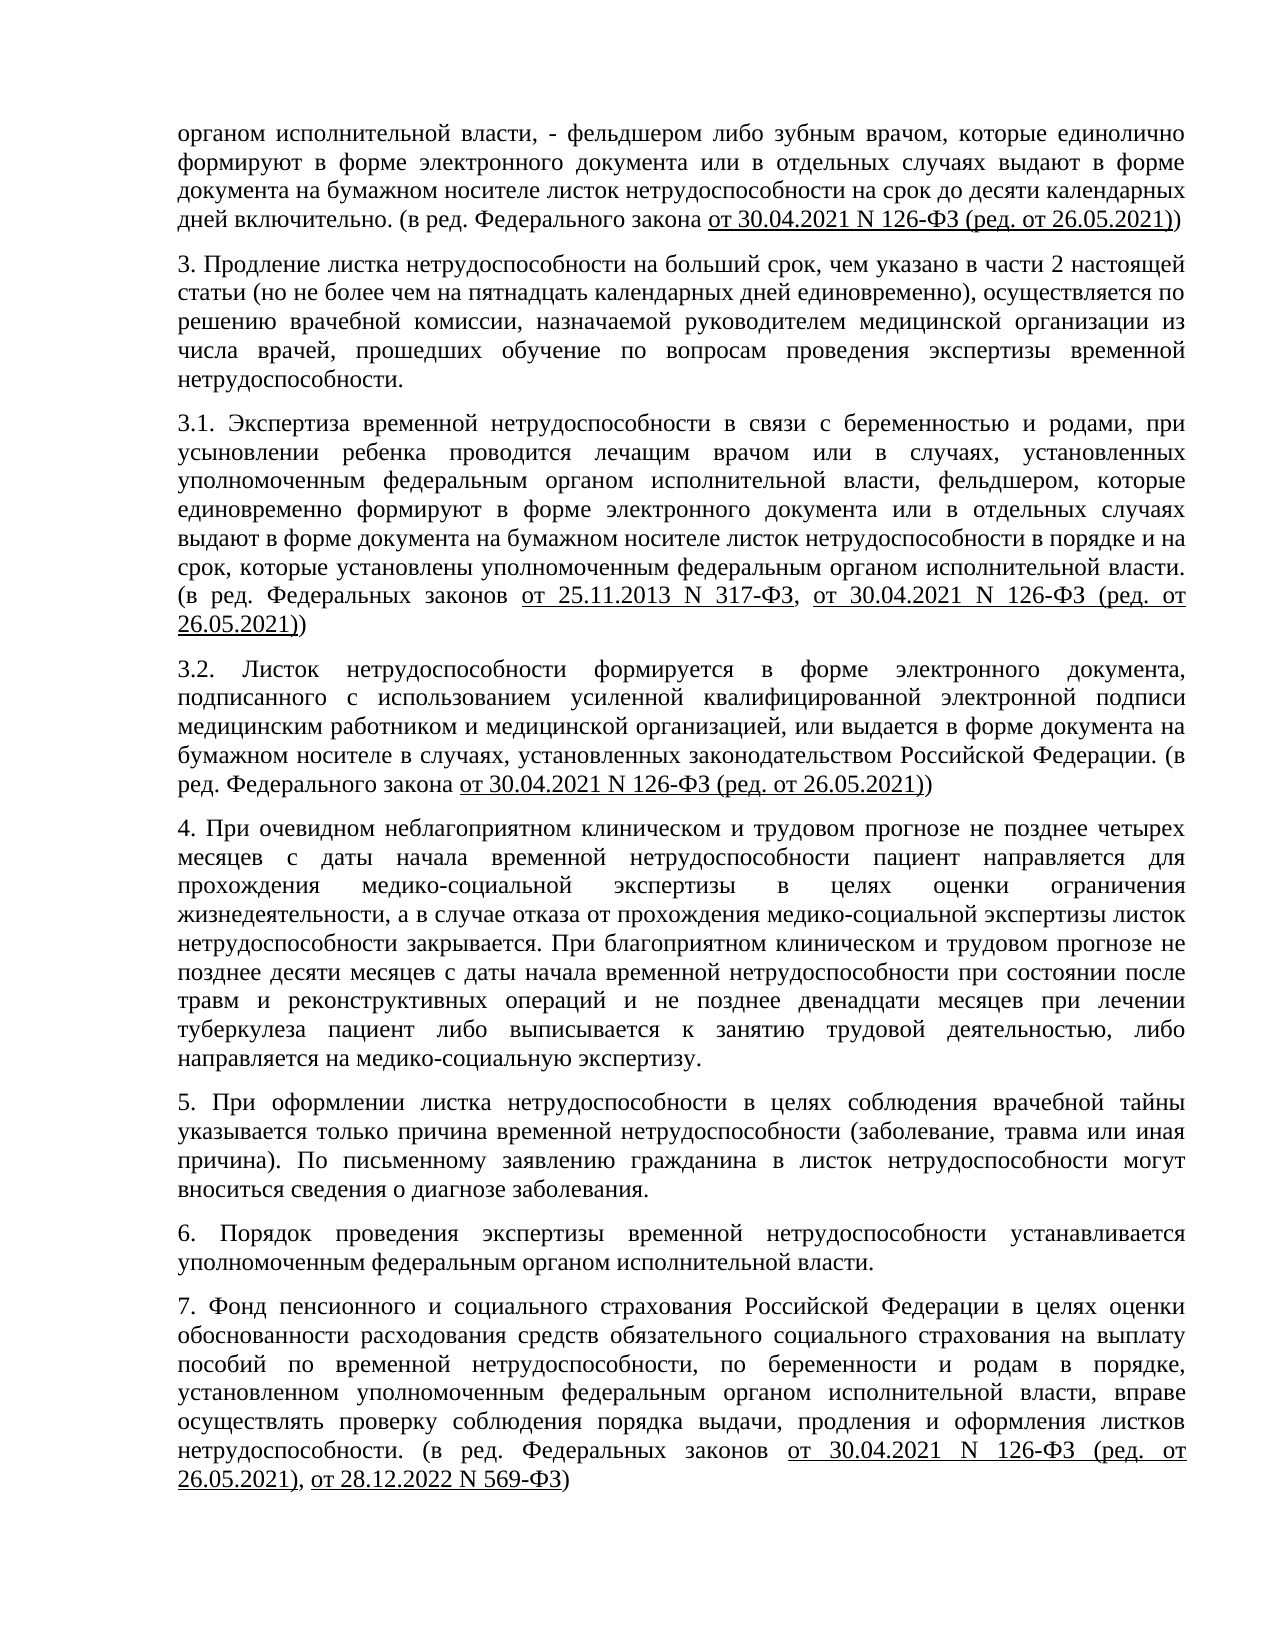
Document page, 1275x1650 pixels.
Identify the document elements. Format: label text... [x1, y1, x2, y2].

text 3. Продление листка нетрудоспособности на больший срок, чем указано в части 2 настоящей статьи (но не более чем на пятнадцать календарных дней единовременно), осуществляется по решению врачебной комиссии, назначаемой руководителем медицинской организации из числа врачей, прошедших обучение по вопросам проведения экспертизы временной нетрудоспособности. [177, 249, 1186, 392]
text 7. Фонд пенсионного и социального страхования Российской Федерации в целях оценки обоснованности расходования средств обязательного социального страхования на выплату пособий по временной нетрудоспособности, по беременности и родам в порядке, установленном уполномоченным федеральным органом исполнительной власти, вправе осуществлять проверку соблюдения порядка выдачи, продления и оформления листков нетрудоспособности. (в ред. Федеральных законов от 30.04.2021 N 126-ФЗ (ред. от 26.05.2021), от 28.12.2022 N 569-ФЗ) [177, 1291, 1186, 1492]
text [177, 118, 1186, 233]
text 6. Порядок проведения экспертизы временной нетрудоспособности устанавливается уполномоченным федеральным органом исполнительной власти. [177, 1218, 1186, 1276]
text 3.1. Экспертиза временной нетрудоспособности в связи с беременностью и родами, при усыновлении ребенка проводится лечащим врачом или в случаях, установленных уполномоченным федеральным органом исполнительной власти, фельдшером, которые единовременно формируют в форме электронного документа или в отдельных случаях выдают в форме документа на бумажном носителе листок нетрудоспособности в порядке и на срок, которые установлены уполномоченным федеральным органом исполнительной власти. (в ред. Федеральных законов от 25.11.2013 N 317-ФЗ, от 30.04.2021 N 126-ФЗ (ред. от 26.05.2021)) [177, 408, 1186, 638]
text 3.2. Листок нетрудоспособности формируется в форме электронного документа, подписанного с использованием усиленной квалифицированной электронной подписи медицинским работником и медицинской организацией, или выдается в форме документа на бумажном носителе в случаях, установленных законодательством Российской Федерации. (в ред. Федерального закона от 30.04.2021 N 126-ФЗ (ред. от 26.05.2021)) [177, 654, 1186, 797]
text 4. При очевидном неблагоприятном клиническом и трудовом прогнозе не позднее четырех месяцев с даты начала временной нетрудоспособности пациент направляется для прохождения медико-социальной экспертизы в целях оценки ограничения жизнедеятельности, а в случае отказа от прохождения медико-социальной экспертизы листок нетрудоспособности закрывается. При благоприятном клиническом и трудовом прогнозе не позднее десяти месяцев с даты начала временной нетрудоспособности при состоянии после травм и реконструктивных операций и не позднее двенадцати месяцев при лечении туберкулеза пациент либо выписывается к занятию трудовой деятельностью, либо направляется на медико-социальную экспертизу. [177, 813, 1186, 1072]
text 5. При оформлении листка нетрудоспособности в целях соблюдения врачебной тайны указывается только причина временной нетрудоспособности (заболевание, травма или иная причина). По письменному заявлению гражданина в листок нетрудоспособности могут вноситься сведения о диагнозе заболевания. [177, 1087, 1186, 1202]
